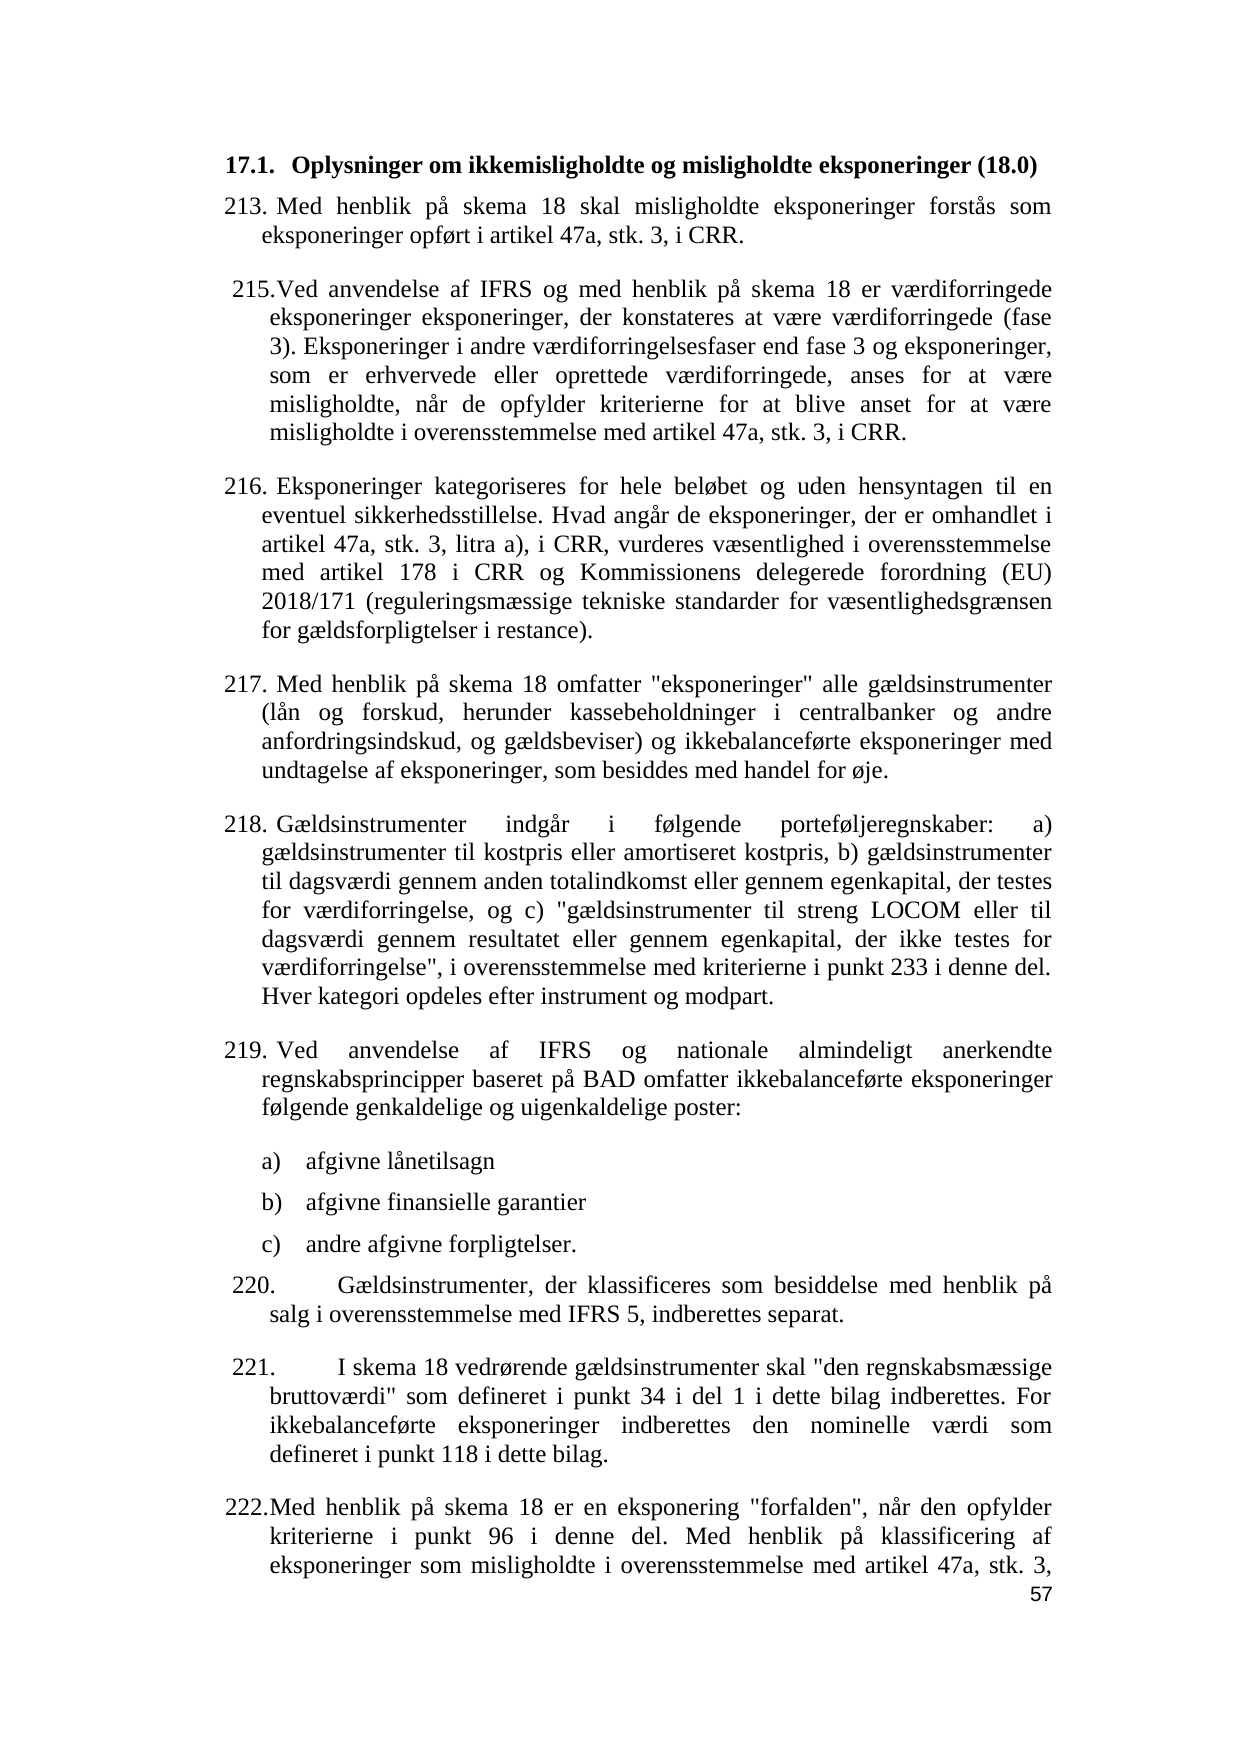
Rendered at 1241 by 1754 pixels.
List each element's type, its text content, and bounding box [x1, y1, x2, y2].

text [225, 1492, 1053, 1579]
list andre afgivne forpligtelser. [261, 1229, 1053, 1257]
text Eksponeringer kategoriseres for hele beløbet og uden hensyntagen til en eventuel sikkerhedsstillelse. Hvad angår de eksponeringer, der er omhandlet i artikel 47a, stk. 3, litra a), i CRR, vurderes væsentlighed i overensstemmelse med artikel 178 i CRR og Kommissionens delegerede forordning (EU) 2018/171 (reguleringsmæssige tekniske standarder for væsentlighedsgrænsen for gældsforpligtelser i restance). [224, 471, 1053, 644]
list Ved anvendelse af IFRS og med henblik på skema 18 er værdiforringede eksponeringer eksponeringer, der konstateres at være værdiforringede (fase 3). Eksponeringer i andre værdiforringelsesfaser end fase 3 og eksponeringer, som er erhvervede eller oprettede værdiforringede, anses for at være misligholdte, når de opfylder kriterierne for at blive anset for at være misligholdte i overensstemmelse med artikel 47a, stk. 3, i CRR. [232, 274, 1053, 446]
text I skema 18 vedrørende gældsinstrumenter skal "den regnskabsmæssige bruttoværdi" som defineret i punkt 34 i del 1 i dette bilag indberettes. For ikkebalanceførte eksponeringer indberettes den nominelle værdi som defineret i punkt 118 i dette bilag. [232, 1352, 1053, 1467]
text Med henblik på skema 18 omfatter "eksponeringer" alle gældsinstrumenter (lån og forskud, herunder kassebeholdninger i centralbanker og andre anfordringsindskud, og gældsbeviser) og ikkebalanceførte eksponeringer med undtagelse af eksponeringer, som besiddes med handel for øje. [224, 669, 1053, 784]
text Gældsinstrumenter indgår i følgende porteføljeregnskaber: a) gældsinstrumenter til kostpris eller amortiseret kostpris, b) gældsinstrumenter til dagsværdi gennem anden totalindkomst eller gennem egenkapital, der testes for værdiforringelse, og c) "gældsinstrumenter til streng LOCOM eller til dagsværdi gennem resultatet eller gennem egenkapital, der ikke testes for værdiforringelse", i overensstemmelse med kriterierne i punkt 233 i denne del. Hver kategori opdeles efter instrument og modpart. [224, 809, 1053, 1010]
list afgivne lånetilsagn [261, 1146, 1053, 1175]
text Ved anvendelse af IFRS og nationale almindeligt anerkendte regnskabsprincipper baseret på BAD omfatter ikkebalanceførte eksponeringer følgende genkaldelige og uigenkaldelige poster: [224, 1035, 1053, 1121]
list afgivne finansielle garantier [261, 1187, 1053, 1216]
text Med henblik på skema 18 skal misligholdte eksponeringer forstås som eksponeringer opført i artikel 47a, stk. 3, i CRR. [224, 191, 1053, 249]
subtitle Oplysninger om ikkemisligholdte og misligholdte eksponeringer (18.0) [225, 150, 1053, 179]
text Gældsinstrumenter, der klassificeres som besiddelse med henblik på salg i overensstemmelse med IFRS 5, indberettes separat. [232, 1270, 1053, 1327]
